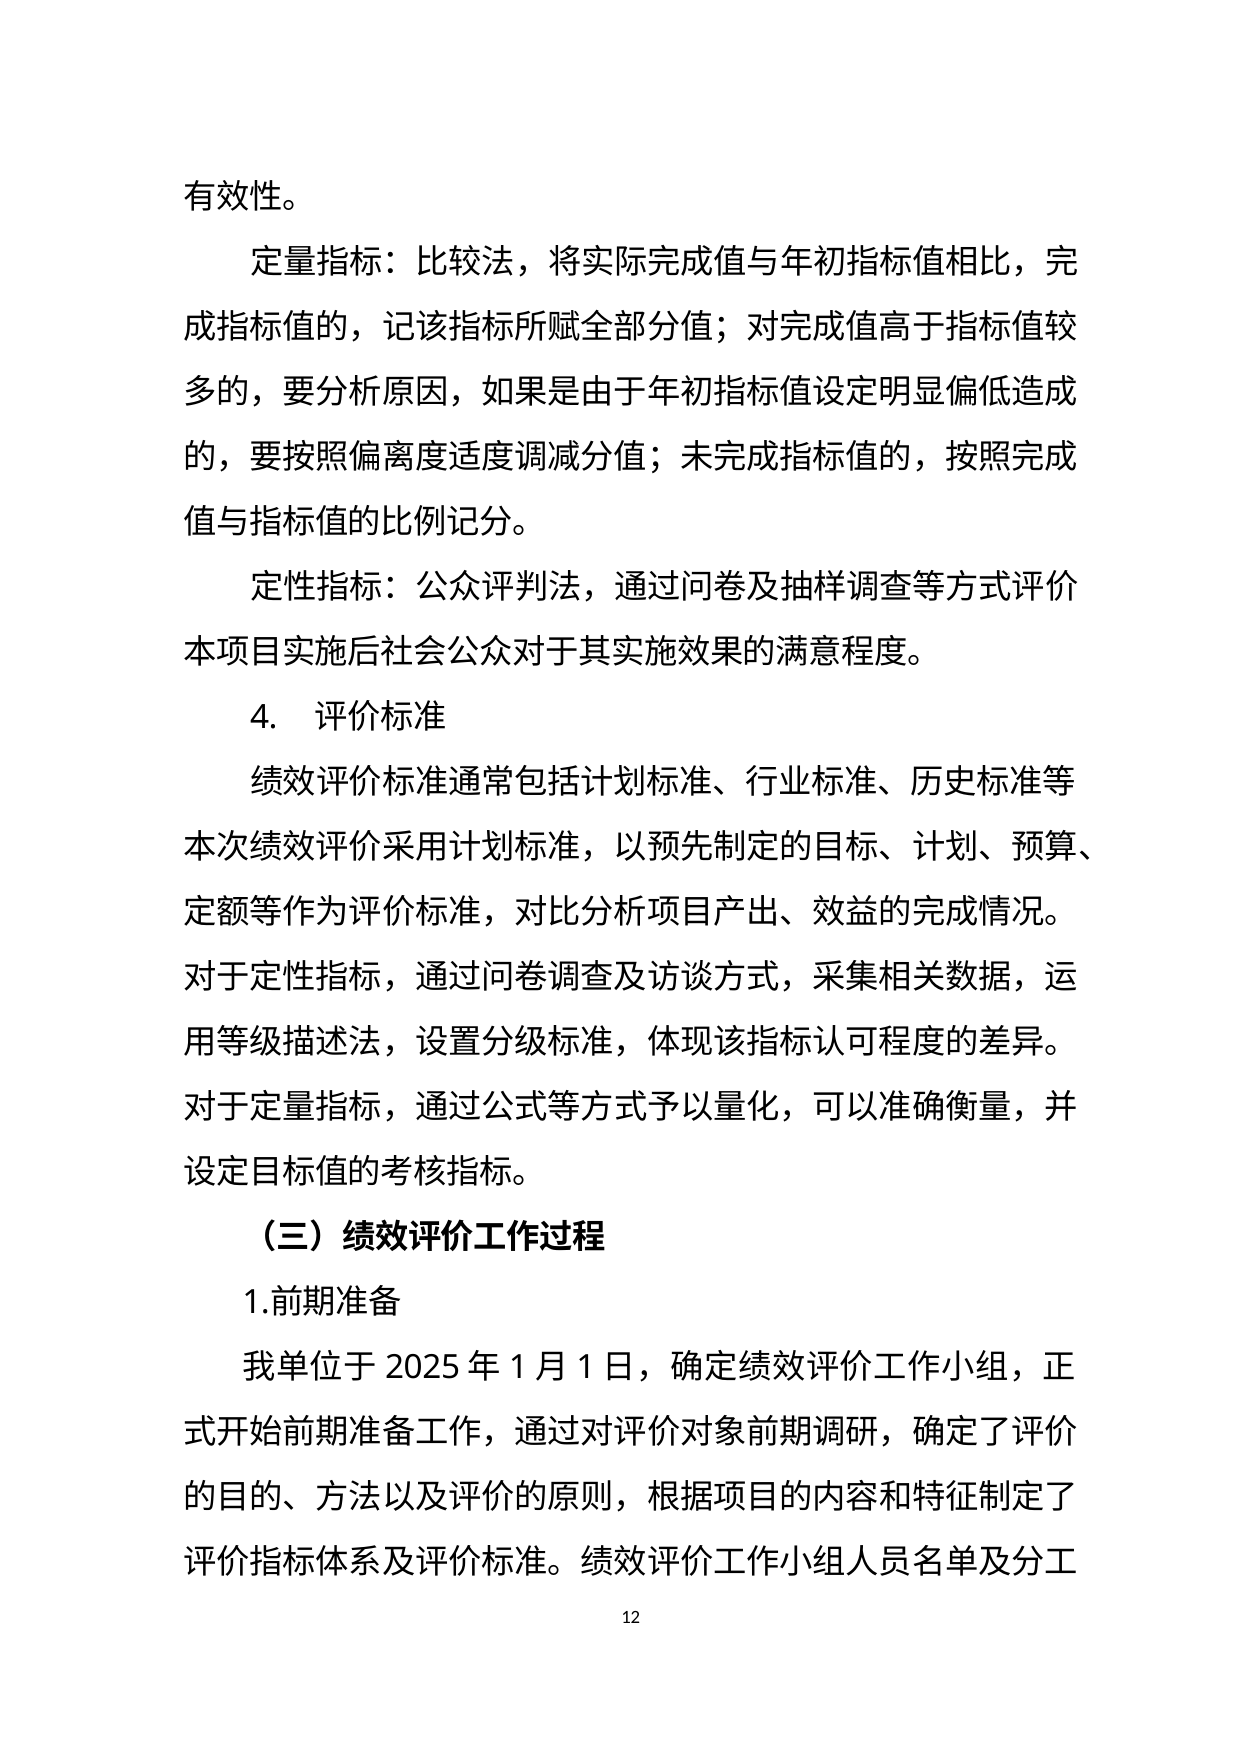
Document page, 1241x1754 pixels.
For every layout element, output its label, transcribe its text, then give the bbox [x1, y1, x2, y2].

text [183, 1332, 1078, 1592]
text 定量指标：比较法，将实际完成值与年初指标值相比，完成指标值的，记该指标所赋全部分值；对完成值高于指标值较多的，要分析原因，如果是由于年初指标值设定明显偏低造成的，要按照偏离度适度调减分值；未完成指标值的，按照完成值与指标值的比例记分。 [183, 227, 1078, 552]
text 定性指标：公众评判法，通过问卷及抽样调查等方式评价本项目实施后社会公众对于其实施效果的满意程度。 [183, 552, 1078, 682]
text 1.前期准备 [183, 1267, 1078, 1332]
text （三）绩效评价工作过程 [183, 1202, 1078, 1267]
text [183, 162, 1078, 227]
list 评价标准 [183, 682, 1078, 747]
list 绩效评价标准通常包括计划标准、行业标准、历史标准等。本次绩效评价采用计划标准，以预先制定的目标、计划、预算、定额等作为评价标准，对比分析项目产出、效益的完成情况。对于定性指标，通过问卷调查及访谈方式，采集相关数据，运用等级描述法，设置分级标准，体现该指标认可程度的差异。对于定量指标，通过公式等方式予以量化，可以准确衡量，并设定目标值的考核指标。 [183, 747, 1078, 1202]
